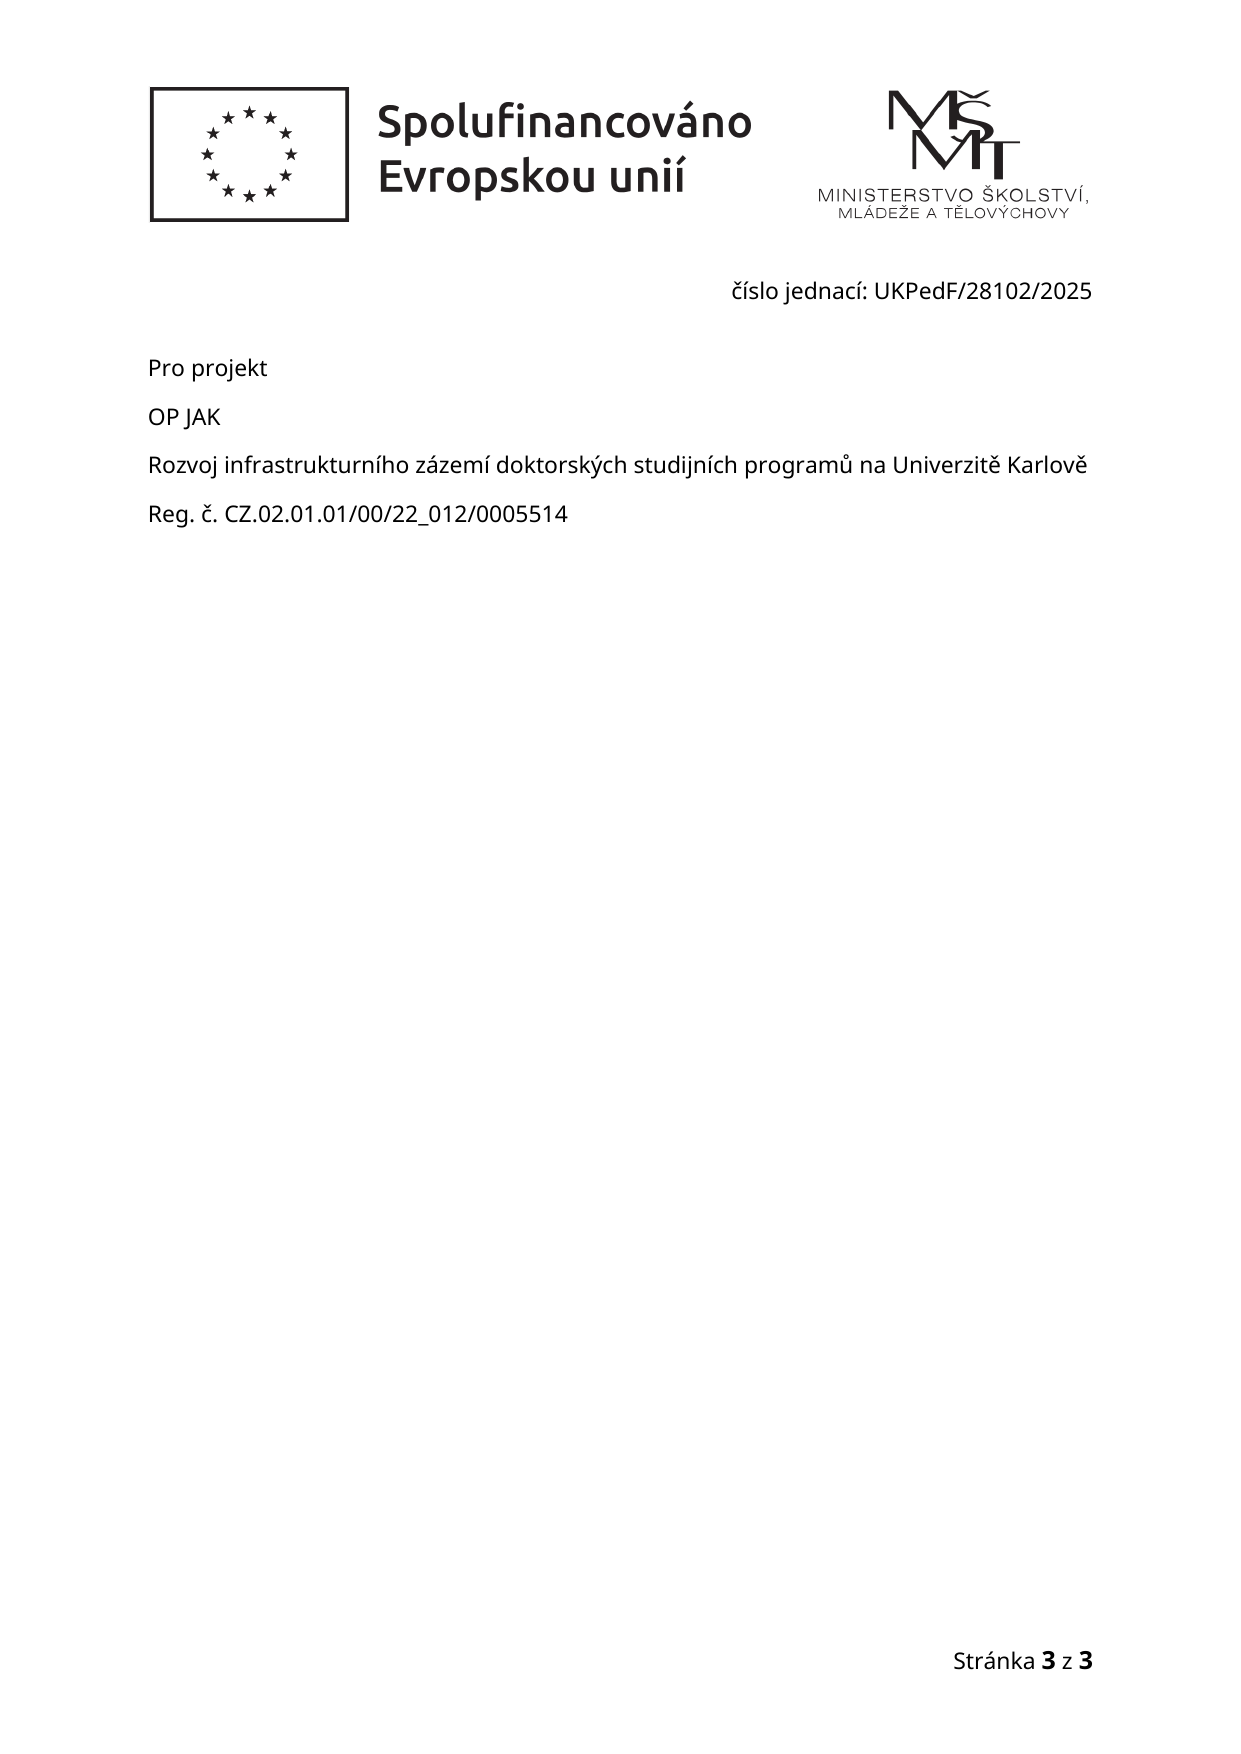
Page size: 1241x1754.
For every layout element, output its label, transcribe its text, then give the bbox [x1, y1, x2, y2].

picture [148, 86, 1092, 223]
text Reg. č. CZ.02.01.01/00/22_012/0005514 [148, 497, 1093, 529]
text OP JAK [148, 401, 1093, 432]
text Pro projekt [148, 352, 1093, 383]
text Rozvoj infrastrukturního zázemí doktorských studijních programů na Univerzitě Karlově [148, 449, 1093, 480]
